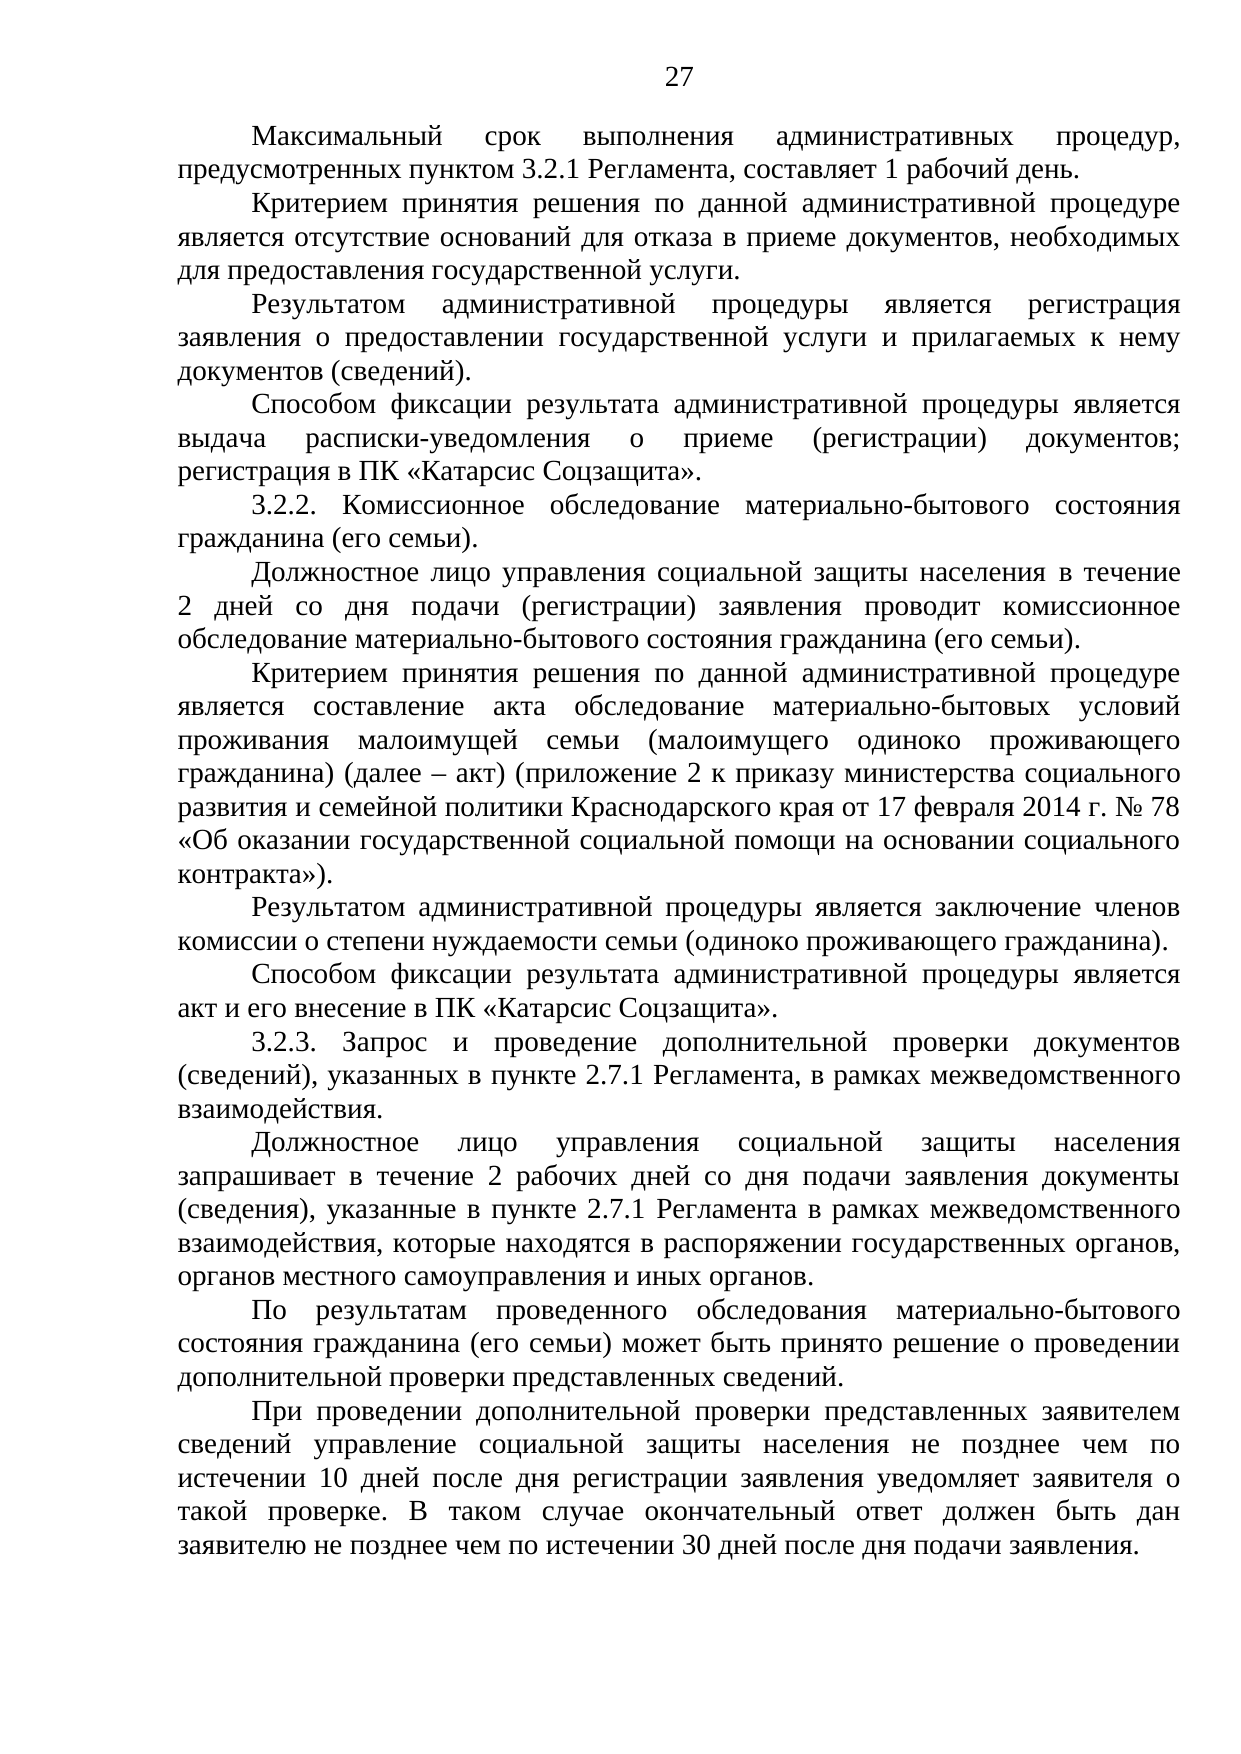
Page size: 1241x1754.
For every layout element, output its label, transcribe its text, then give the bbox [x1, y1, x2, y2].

text Критерием принятия решения по данной административной процедуре является отсутствие оснований для отказа в приеме документов, необходимых для предоставления государственной услуги. [177, 185, 1181, 286]
text 3.2.3. Запрос и проведение дополнительной проверки документов (сведений), указанных в пункте 2.7.1 Регламента, в рамках межведомственного взаимодействия. [177, 1024, 1181, 1124]
text Критерием принятия решения по данной административной процедуре является составление акта обследование материально-бытовых условий проживания малоимущей семьи (малоимущего одиноко проживающего гражданина) (далее – акт) (приложение 2 к приказу министерства социального развития и семейной политики Краснодарского края от 17 февраля 2014 г. № 78 «Об оказании государственной социальной помощи на основании социального контракта»). [177, 655, 1181, 889]
text По результатам проведенного обследования материально-бытового состояния гражданина (его семьи) может быть принято решение о проведении дополнительной проверки представленных сведений. [177, 1292, 1181, 1393]
text Максимальный срок выполнения административных процедур, предусмотренных пунктом 3.2.1 Регламента, составляет 1 рабочий день. [177, 118, 1181, 185]
text Результатом административной процедуры является заключение членов комиссии о степени нуждаемости семьи (одиноко проживающего гражданина). [177, 889, 1181, 957]
text 3.2.2. Комиссионное обследование материально-бытового состояния гражданина (его семьи). [177, 487, 1181, 554]
text При проведении дополнительной проверки представленных заявителем сведений управление социальной защиты населения не позднее чем по истечении 10 дней после дня регистрации заявления уведомляет заявителя о такой проверке. В таком случае окончательный ответ должен быть дан заявителю не позднее чем по истечении 30 дней после дня подачи заявления. [177, 1393, 1181, 1560]
text Способом фиксации результата административной процедуры является акт и его внесение в ПК «Катарсис Соцзащита». [177, 957, 1181, 1024]
text Результатом административной процедуры является регистрация заявления о предоставлении государственной услуги и прилагаемых к нему документов (сведений). [177, 286, 1181, 386]
text Способом фиксации результата административной процедуры является выдача расписки-уведомления о приеме (регистрации) документов; регистрация в ПК «Катарсис Соцзащита». [177, 386, 1181, 487]
text Должностное лицо управления социальной защиты населения запрашивает в течение 2 рабочих дней со дня подачи заявления документы (сведения), указанные в пункте 2.7.1 Регламента в рамках межведомственного взаимодействия, которые находятся в распоряжении государственных органов, органов местного самоуправления и иных органов. [177, 1124, 1181, 1292]
text Должностное лицо управления социальной защиты населения в течение 2 дней со дня подачи (регистрации) заявления проводит комиссионное обследование материально-бытового состояния гражданина (его семьи). [177, 554, 1181, 655]
